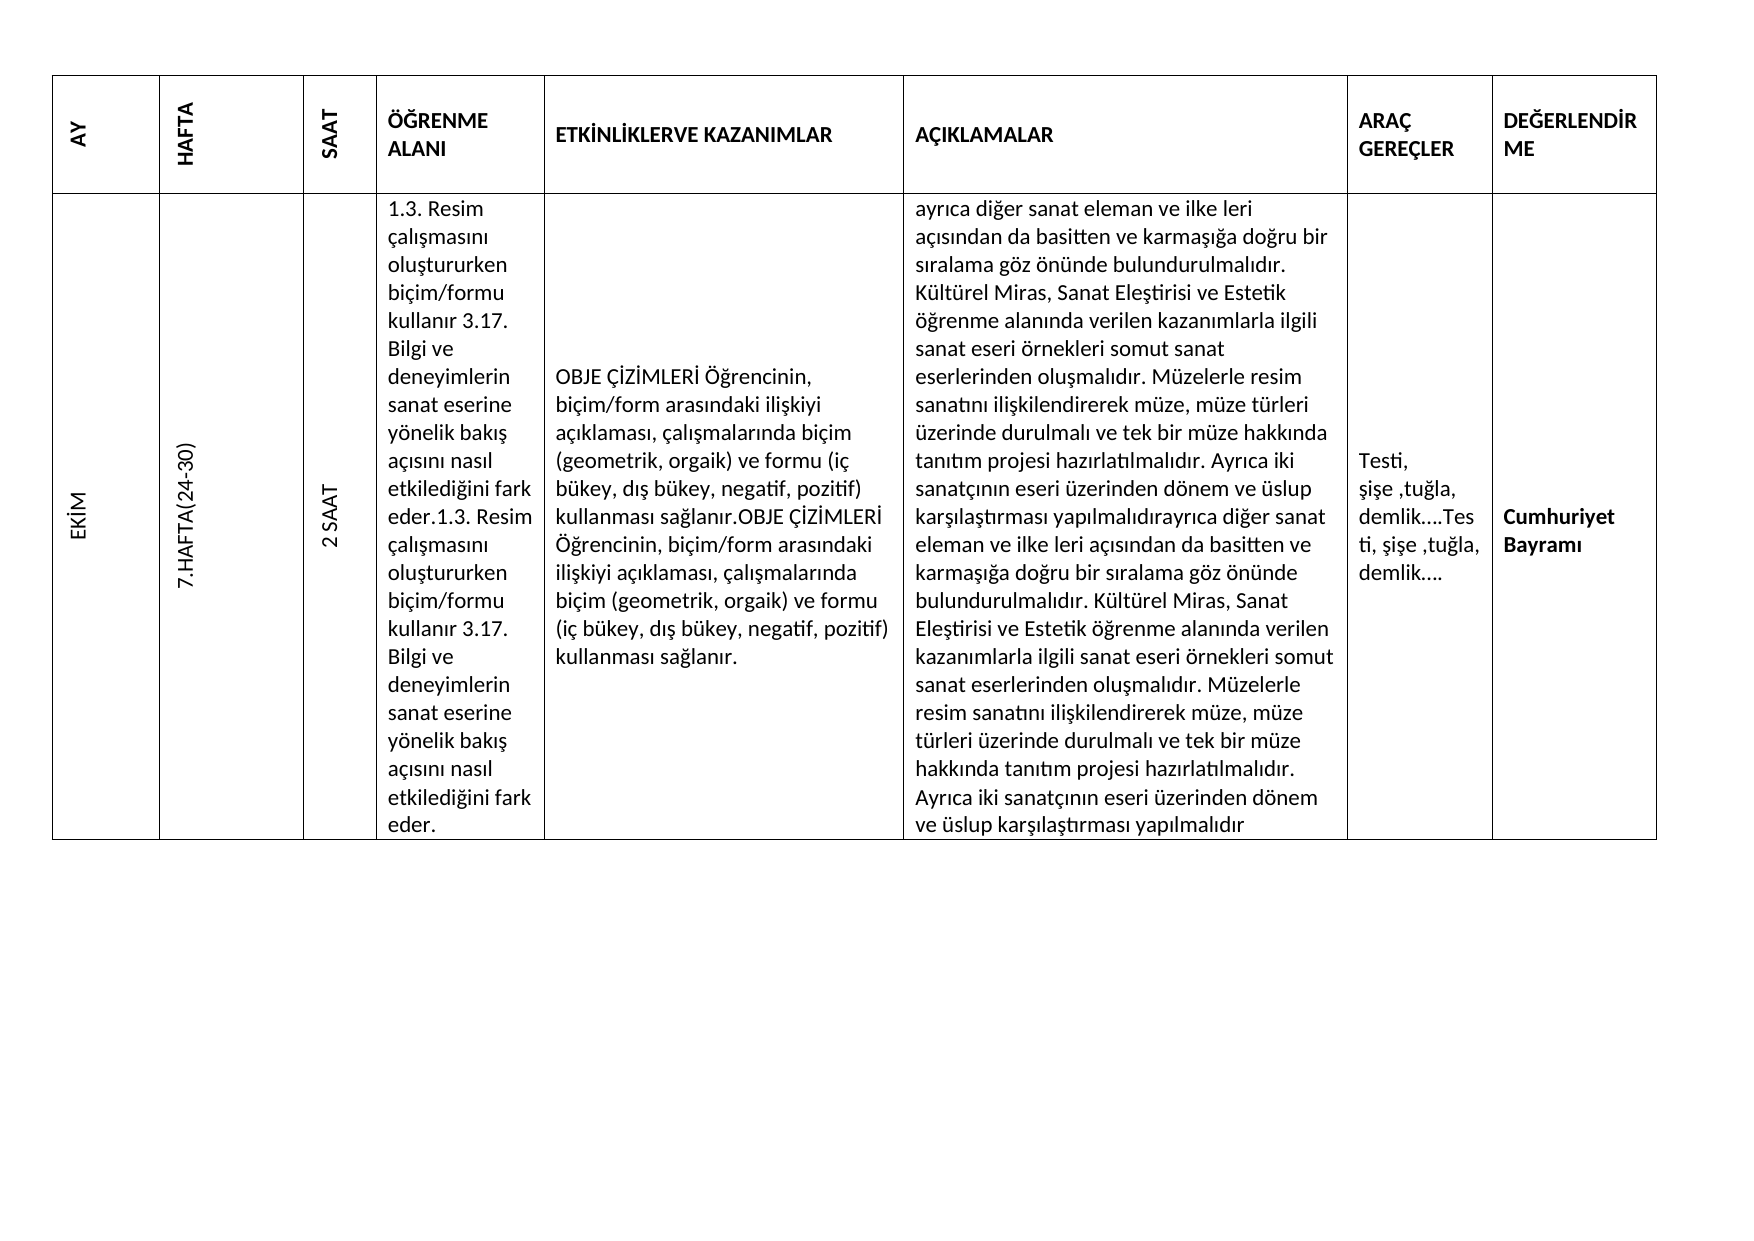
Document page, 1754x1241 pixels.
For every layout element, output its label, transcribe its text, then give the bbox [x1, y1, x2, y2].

table_cell 7.HAFTA(24-30) [160, 194, 303, 839]
table_header HAFTA [160, 76, 303, 193]
table_header ÖĞRENME ALANI [377, 76, 544, 193]
table_cell 1.3. Resim çalışmasını oluştururken biçim/formu kullanır 3.17. Bilgi ve deneyimlerin sanat eserine yönelik bakış açısını nasıl etkilediğini fark eder.1.3. Resim çalışmasını oluştururken biçim/formu kullanır 3.17. Bilgi ve deneyimlerin sanat eserine yönelik bakış açısını nasıl etkilediğini fark eder. [377, 194, 544, 839]
table_cell ayrıca diğer sanat eleman ve ilke leri açısından da basitten ve karmaşığa doğru bir sıralama göz önünde bulundurulmalıdır. Kültürel Miras, Sanat Eleştirisi ve Estetik öğrenme alanında verilen kazanımlarla ilgili sanat eseri örnekleri somut sanat eserlerinden oluşmalıdır. Müzelerle resim sanatını ilişkilendirerek müze, müze türleri üzerinde durulmalı ve tek bir müze hakkında tanıtım projesi hazırlatılmalıdır. Ayrıca iki sanatçının eseri üzerinden dönem ve üslup karşılaştırması yapılmalıdırayrıca diğer sanat eleman ve ilke leri açısından da basitten ve karmaşığa doğru bir sıralama göz önünde bulundurulmalıdır. Kültürel Miras, Sanat Eleştirisi ve Estetik öğrenme alanında verilen kazanımlarla ilgili sanat eseri örnekleri somut sanat eserlerinden oluşmalıdır. Müzelerle resim sanatını ilişkilendirerek müze, müze türleri üzerinde durulmalı ve tek bir müze hakkında tanıtım projesi hazırlatılmalıdır. Ayrıca iki sanatçının eseri üzerinden dönem ve üslup karşılaştırması yapılmalıdır [904, 194, 1347, 839]
table_cell Testi, şişe ,tuğla, demlik….Testi, şişe ,tuğla, demlik…. [1348, 194, 1492, 839]
table_header DEĞERLENDİRME [1493, 76, 1656, 193]
table_header SAAT [304, 76, 376, 193]
table_cell OBJE ÇİZİMLERİ Öğrencinin, biçim/form arasındaki ilişkiyi açıklaması, çalışmalarında biçim (geometrik, orgaik) ve formu (iç bükey, dış bükey, negatif, pozitif) kullanması sağlanır.OBJE ÇİZİMLERİ Öğrencinin, biçim/form arasındaki ilişkiyi açıklaması, çalışmalarında biçim (geometrik, orgaik) ve formu (iç bükey, dış bükey, negatif, pozitif) kullanması sağlanır. [545, 194, 903, 839]
table_header ARAÇ GEREÇLER [1348, 76, 1492, 193]
table_header AÇIKLAMALAR [904, 76, 1347, 193]
table_header ETKİNLİKLERVE KAZANIMLAR [545, 76, 903, 193]
table_header AY [53, 76, 159, 193]
table_cell Cumhuriyet Bayramı [1493, 194, 1656, 839]
table_cell EKİM [53, 194, 159, 839]
table_cell 2 SAAT [304, 194, 376, 839]
